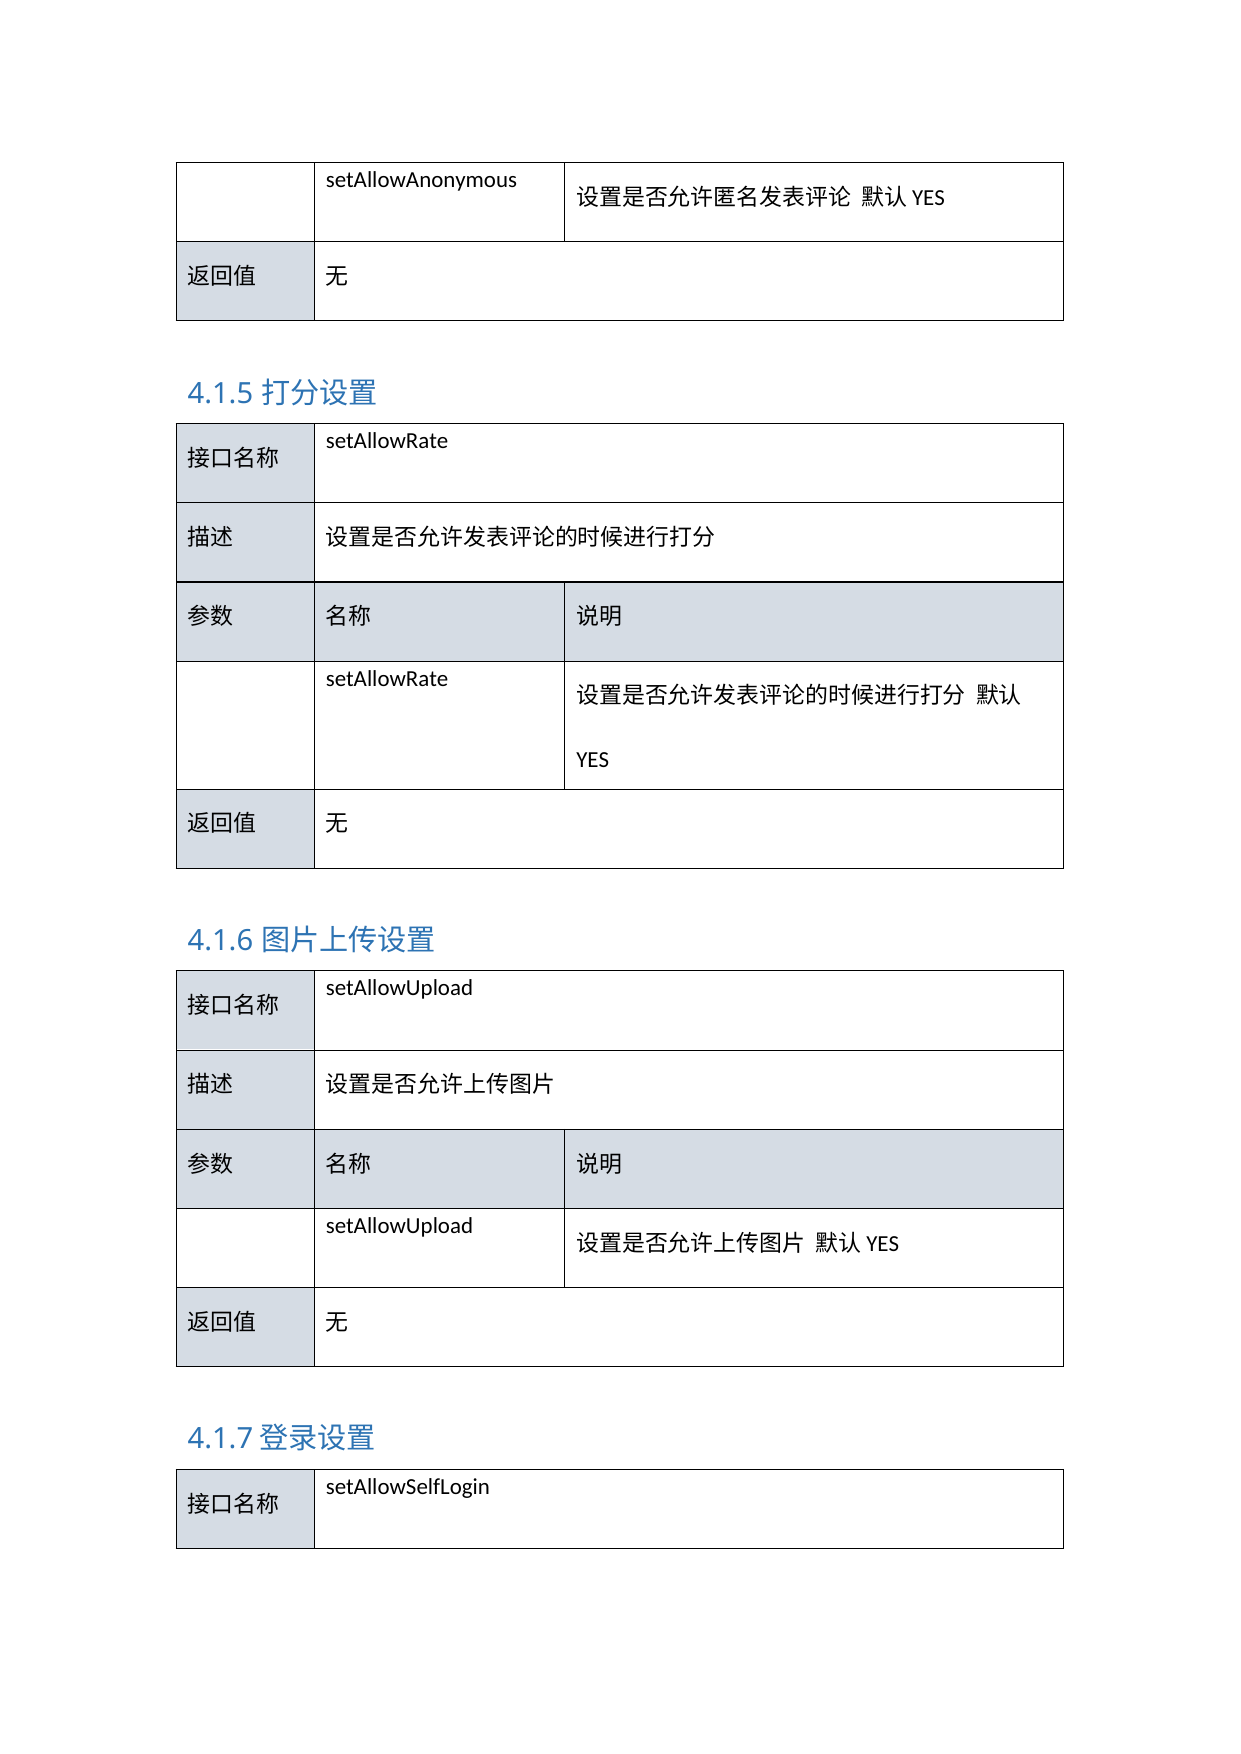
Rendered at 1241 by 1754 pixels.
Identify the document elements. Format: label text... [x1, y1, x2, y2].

table_cell setAllowAnonymous [315, 163, 564, 241]
table_cell setAllowUpload [315, 1209, 564, 1287]
table_cell 返回值 [177, 1288, 314, 1366]
subtitle 4.1.7登录设置 [187, 1404, 1053, 1469]
table_cell 无 [315, 1288, 1063, 1366]
table_cell 无 [315, 790, 1063, 868]
table_cell 设置是否允许上传图片 默认YES [565, 1209, 1063, 1287]
table_cell 说明 [565, 583, 1063, 661]
table_cell 返回值 [177, 790, 314, 868]
table_cell [177, 1209, 314, 1287]
table_cell setAllowRate [315, 662, 564, 788]
table_cell 描述 [177, 1051, 314, 1129]
subtitle 4.1.5 打分设置 [187, 358, 1053, 423]
subtitle 4.1.6 图片上传设置 [187, 905, 1053, 970]
table_header setAllowRate [315, 424, 1063, 502]
table_cell [177, 163, 314, 241]
table_cell 描述 [177, 503, 314, 581]
table_cell 名称 [315, 1130, 564, 1208]
table_header setAllowSelfLogin [315, 1470, 1063, 1548]
table_cell 无 [315, 242, 1063, 320]
table_header 接口名称 [177, 424, 314, 502]
table_cell 设置是否允许匿名发表评论 默认YES [565, 163, 1063, 241]
table_cell [177, 662, 314, 788]
table_cell 设置是否允许上传图片 [315, 1051, 1063, 1129]
table_cell 设置是否允许发表评论的时候进行打分 默认YES [565, 662, 1063, 788]
table_cell 设置是否允许发表评论的时候进行打分 [315, 503, 1063, 581]
table_cell 说明 [565, 1130, 1063, 1208]
table_header 接口名称 [177, 1470, 314, 1548]
table_cell 参数 [177, 1130, 314, 1208]
table_cell 参数 [177, 583, 314, 661]
table_cell 返回值 [177, 242, 314, 320]
table_cell 名称 [315, 583, 564, 661]
table_header setAllowUpload [315, 971, 1063, 1049]
table_header 接口名称 [177, 971, 314, 1049]
